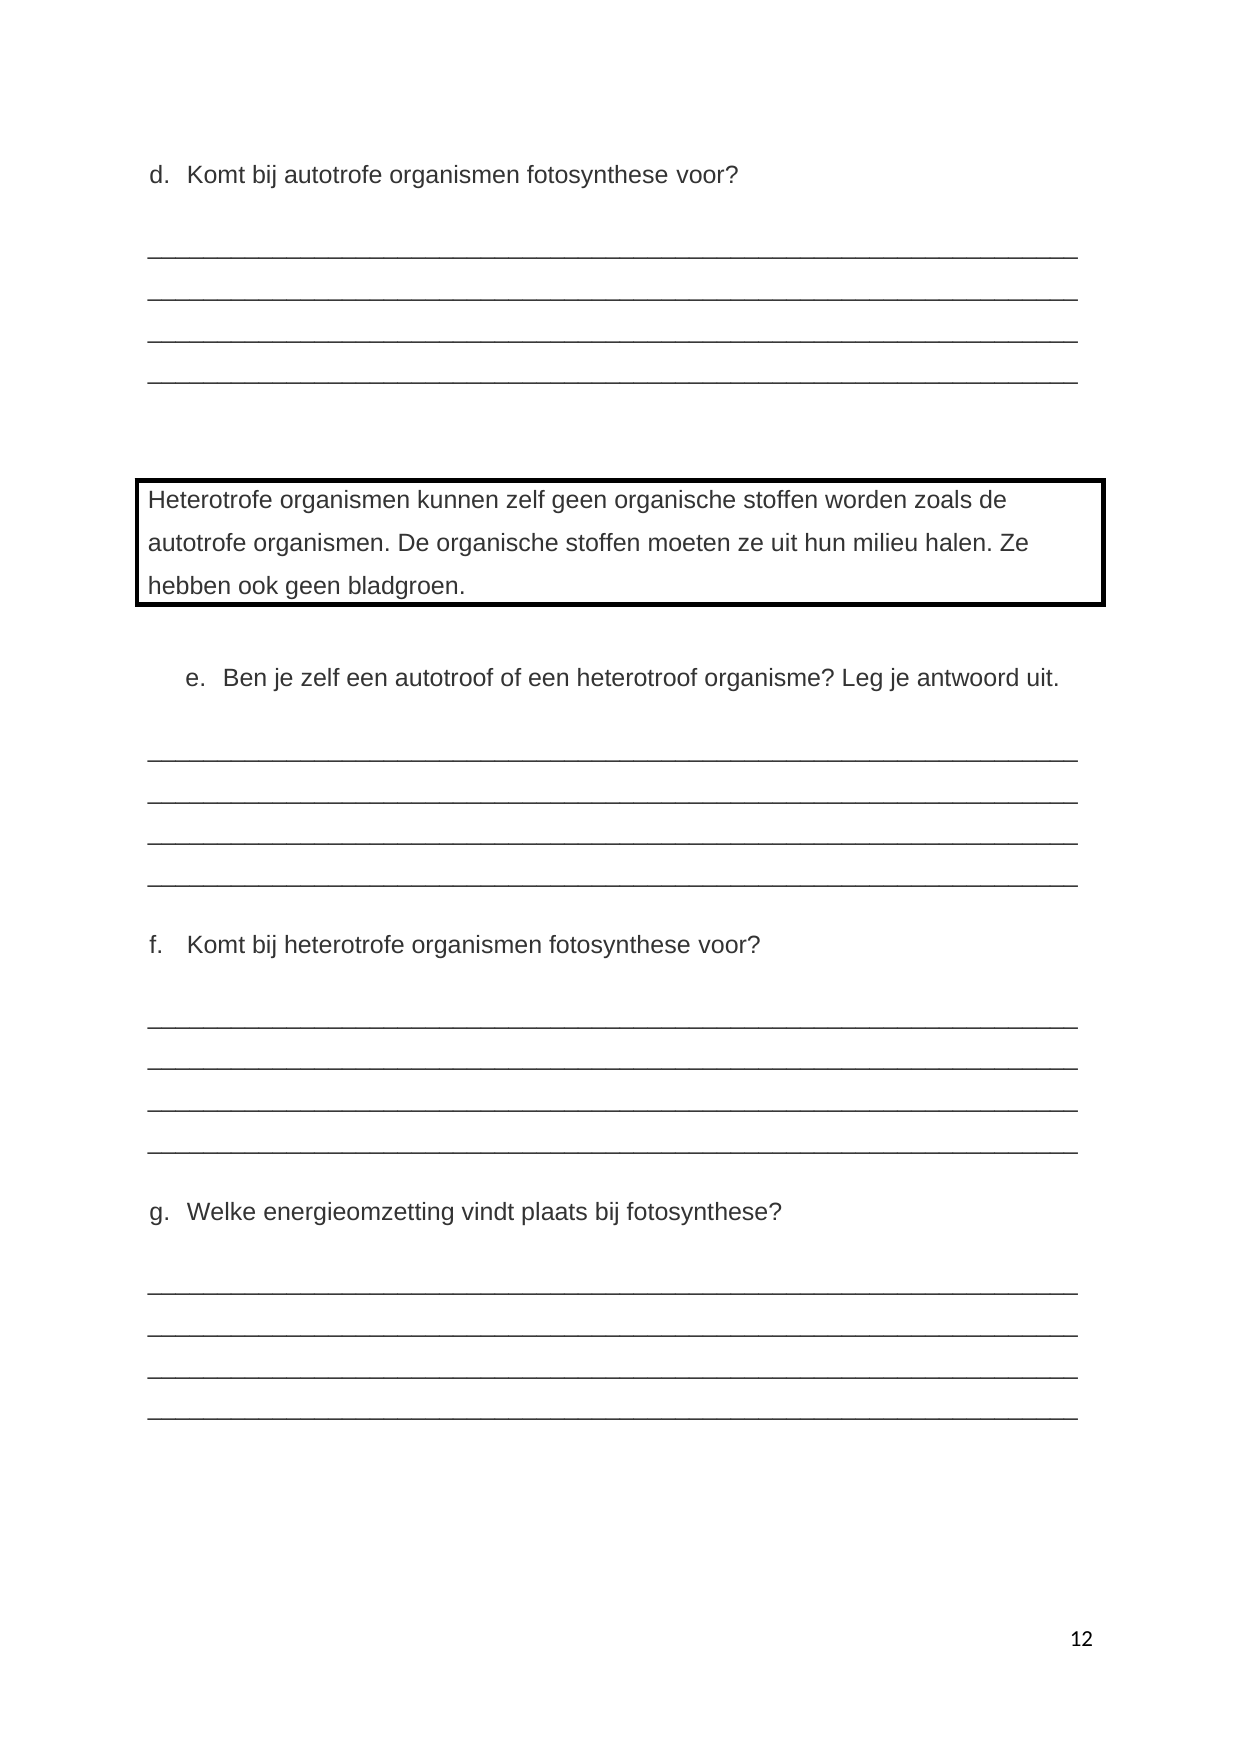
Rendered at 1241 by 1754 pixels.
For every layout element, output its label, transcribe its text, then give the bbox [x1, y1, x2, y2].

list Komt bij autotrofe organismen fotosynthese voor? [149, 148, 1093, 189]
text Heterotrofe organismen kunnen zelf geen organische stoffen worden zoals de autotrofe organismen. De organische stoffen moeten ze uit hun milieu halen. Ze hebben ook geen bladgroen. [139, 483, 1101, 602]
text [148, 1254, 1093, 1421]
list Ben je zelf een autotroof of een heterotroof organisme? Leg je antwoord uit. [185, 650, 1093, 692]
list Welke energieomzetting vindt plaats bij fotosynthese? [149, 1183, 1093, 1225]
list Komt bij heterotrofe organismen fotosynthese voor? [149, 917, 1093, 958]
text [148, 218, 1093, 385]
